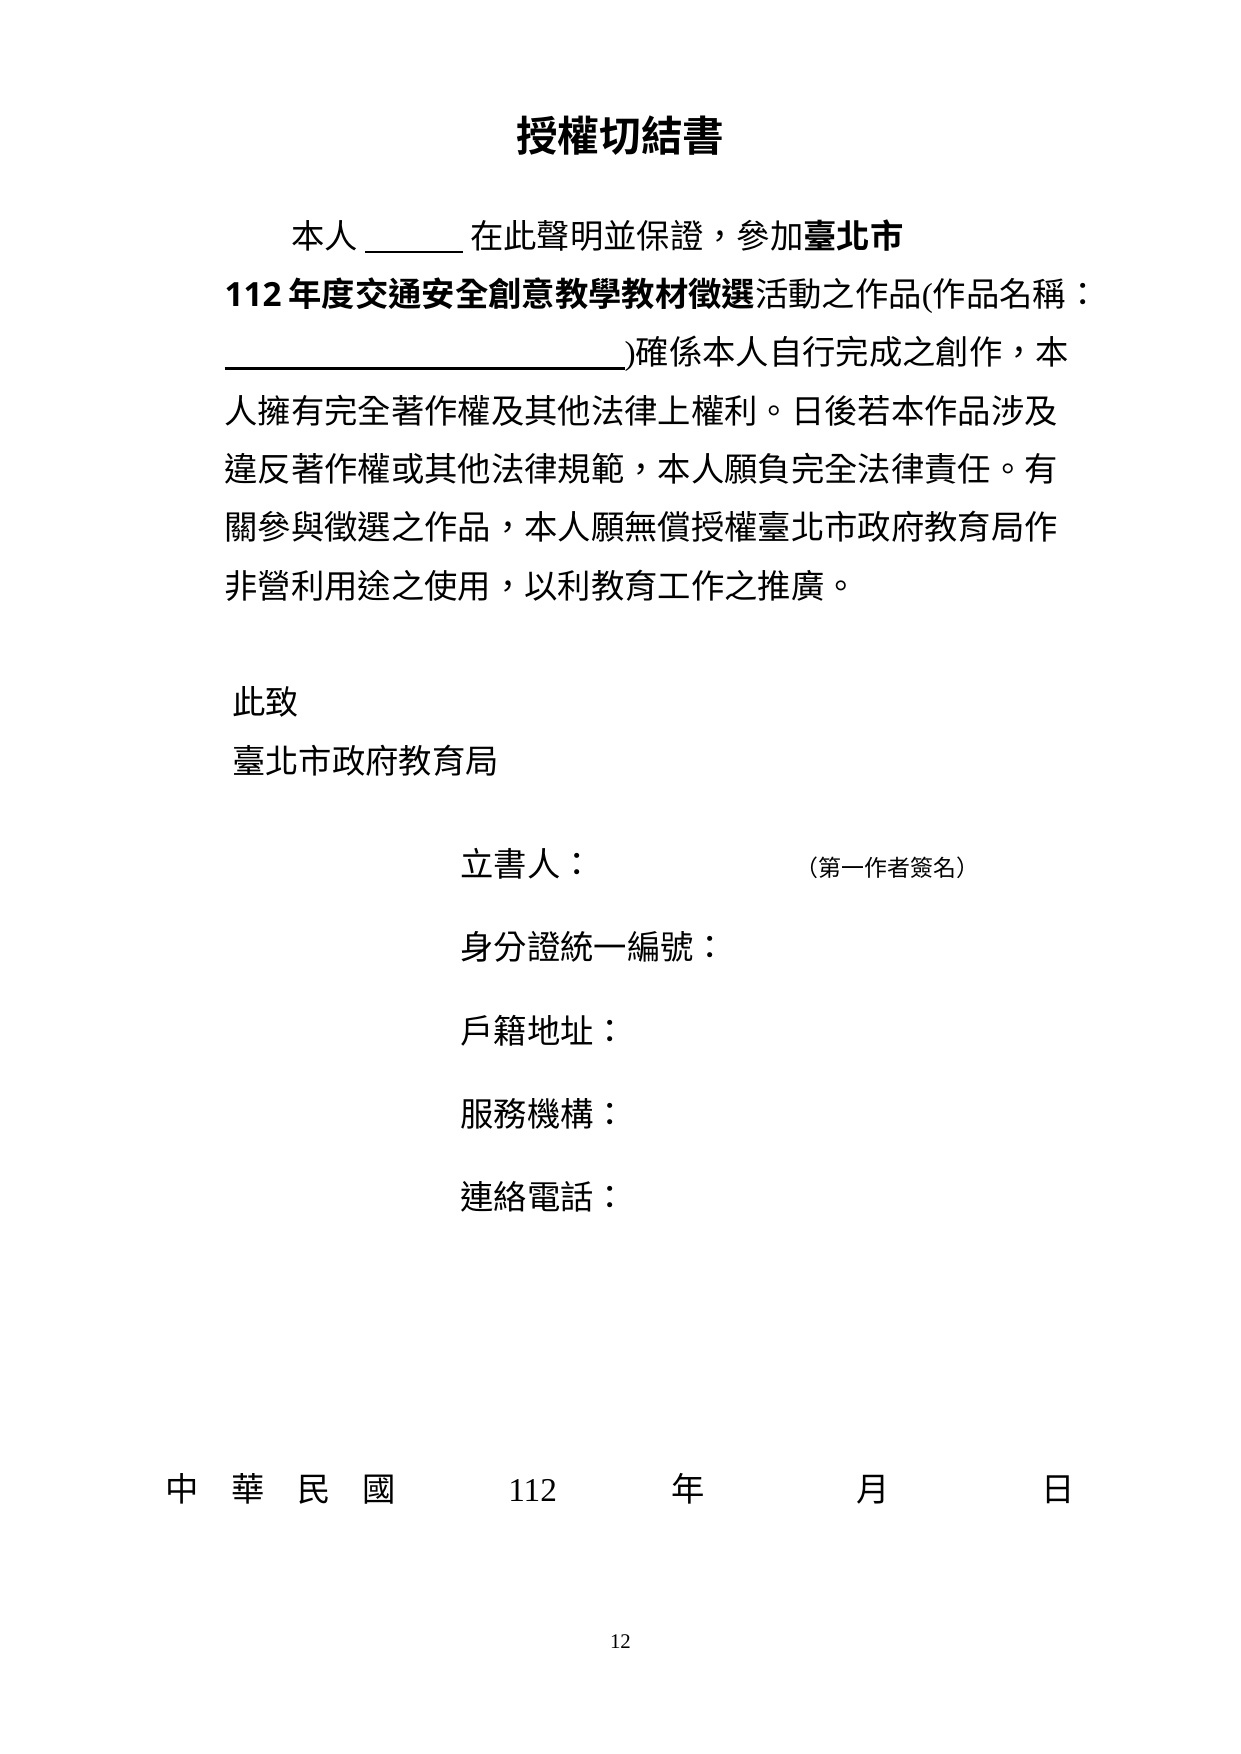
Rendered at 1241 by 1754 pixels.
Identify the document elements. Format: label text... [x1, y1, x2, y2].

text 戶籍地址： [165, 1010, 1075, 1051]
text 此致 [165, 668, 1075, 726]
text 臺北市政府教育局 [165, 726, 1075, 785]
text 本人 在此聲明並保證，參加臺北市 [224, 201, 1075, 260]
text 授權切結書 [165, 118, 1075, 160]
text 服務機構： [165, 1093, 1075, 1135]
text 立書人： （第一作者簽名） [165, 843, 1110, 885]
text 中華民國 112 年 月 日 [165, 1468, 1075, 1510]
text 112年度交通安全創意教學教材徵選活動之作品(作品名稱： )確係本人自行完成之創作，本人擁有完全著作權及其他法律上權利。日後若本作品涉及違反著作權或其他法律規範，本人願負完全法律責任。有關參與徵選之作品，本人願無償授權臺北市政府教育局作非營利用途之使用，以利教育工作之推廣。 [224, 260, 1075, 610]
text 連絡電話： [165, 1176, 1075, 1218]
text 身分證統一編號： [165, 926, 1075, 968]
